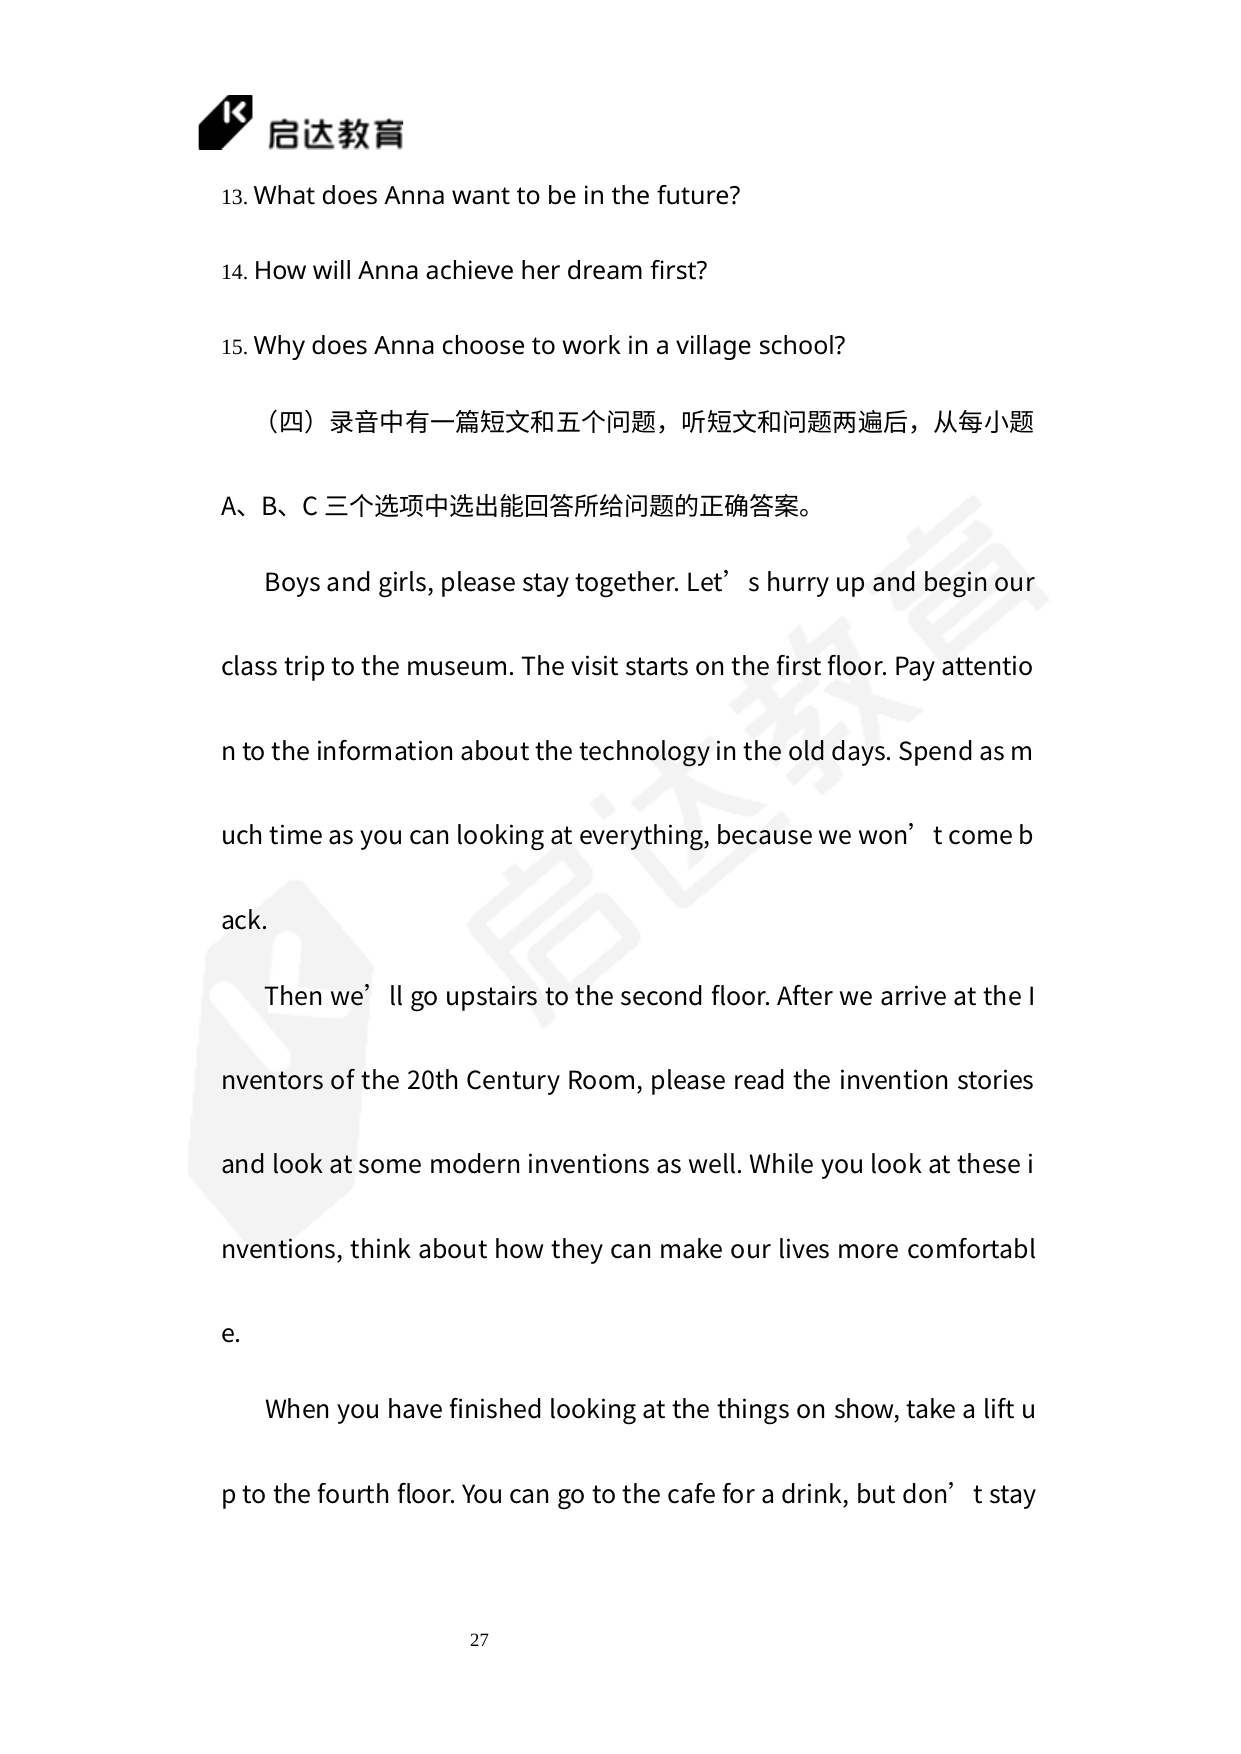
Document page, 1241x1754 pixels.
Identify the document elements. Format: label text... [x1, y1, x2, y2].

list What does Anna want to be in the future? [221, 162, 1053, 227]
text Then we’ll go upstairs to the second floor. After we arrive at the Inventors of the 20th Century Room, please read the invention stories and look at some modern inventions as well. While you look at these inventions, think about how they can make our lives more comfortable. [221, 962, 1036, 1364]
text Boys and girls, please stay together. Let’s hurry up and begin our class trip to the museum. The visit starts on the first floor. Pay attention to the information about the technology in the old days. Spend as much time as you can looking at everything, because we won’t come back. [221, 548, 1036, 951]
list Why does Anna choose to work in a village school? [221, 312, 1053, 377]
picture [198, 95, 404, 150]
list How will Anna achieve her dream first? [221, 237, 1053, 302]
text （四）录音中有一篇短文和五个问题，听短文和问题两遍后，从每小题 A、B、C 三个选项中选出能回答所给问题的正确答案。 [221, 388, 1036, 537]
